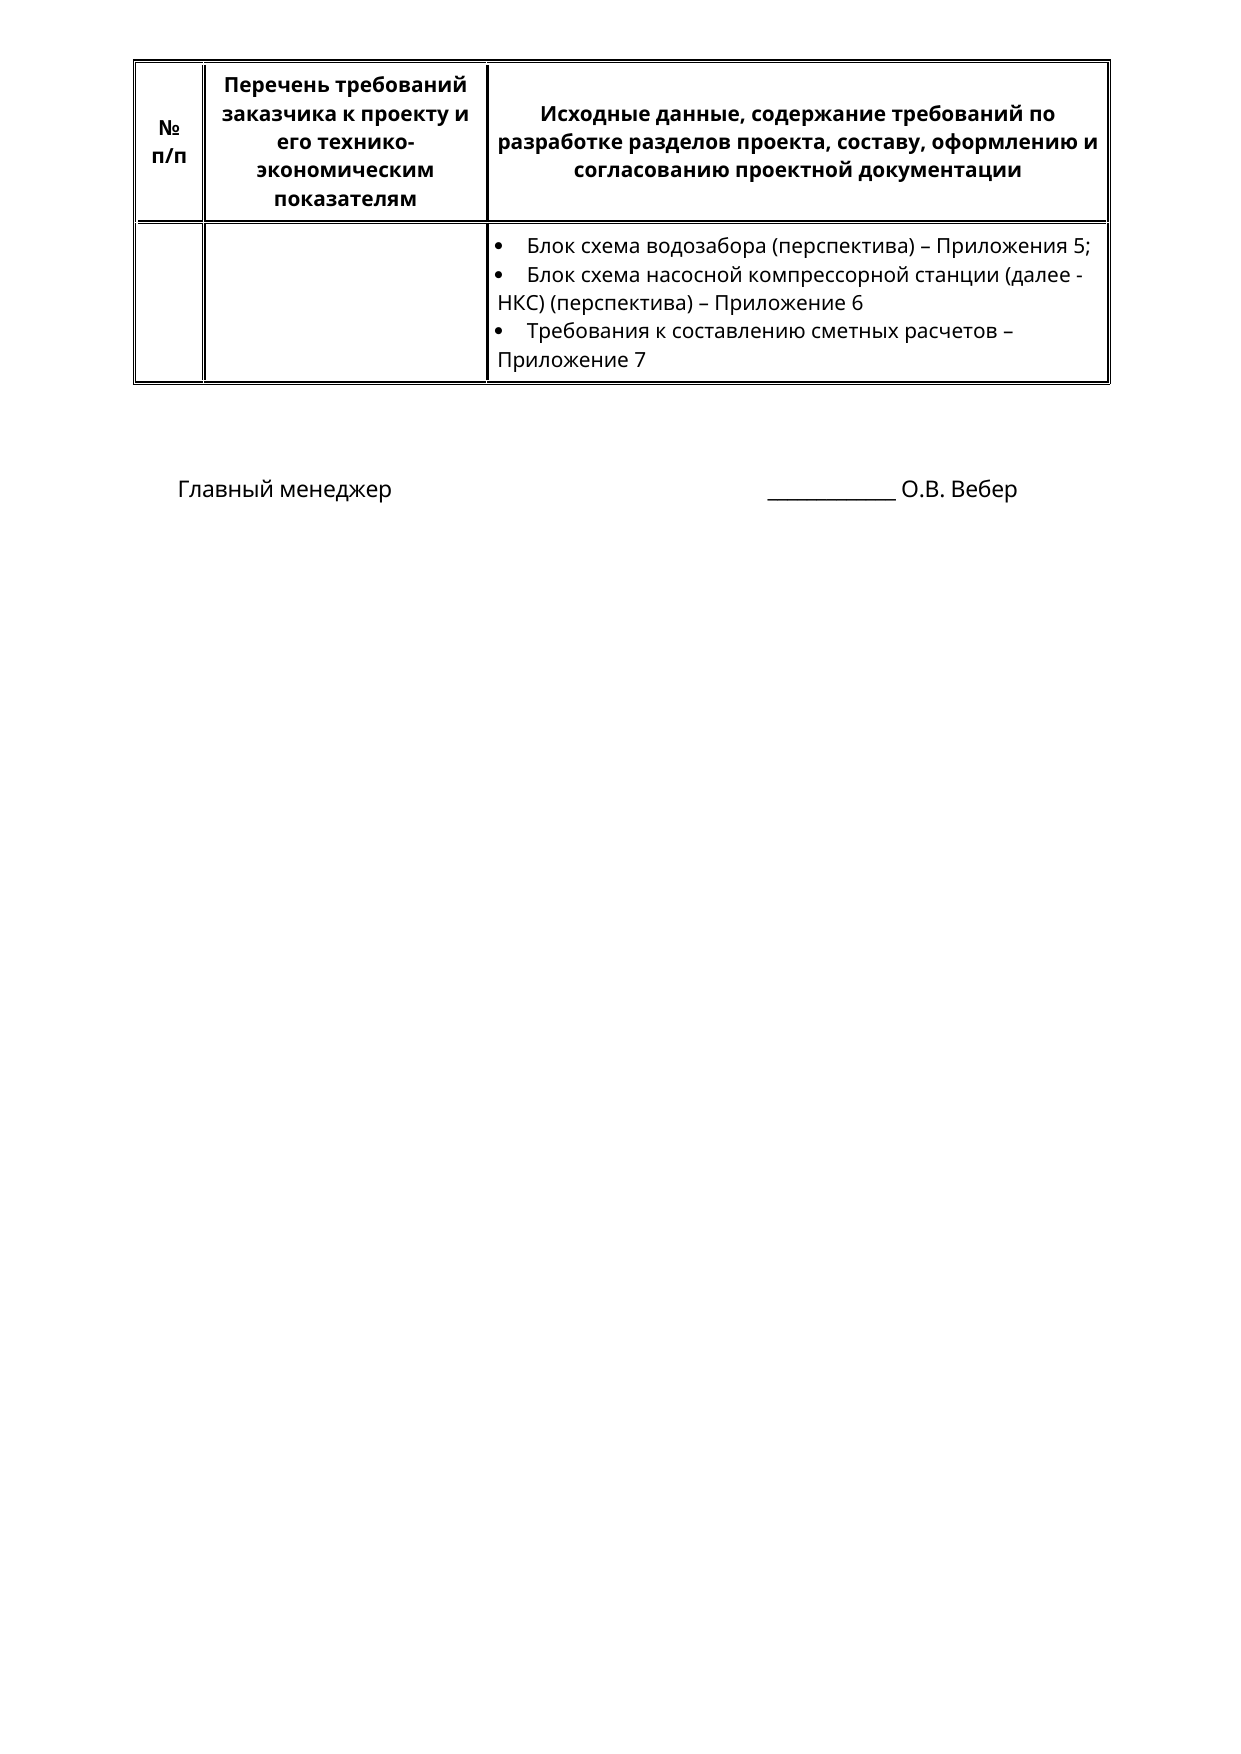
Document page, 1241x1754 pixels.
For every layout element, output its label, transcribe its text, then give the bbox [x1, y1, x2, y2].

table_header Исходные данные, содержание требований по разработке разделов проекта, составу, оформлению и согласованию проектной документации [487, 63, 1107, 220]
table_cell [136, 220, 204, 381]
table_header Перечень требований заказчика к проекту и его технико-экономическим показателям [204, 61, 487, 220]
table_cell Перечень приложений к ТЗ [204, 224, 487, 381]
text Главный менеджер _____________ О.В. Вебер [177, 472, 1152, 504]
table_header № п/п [136, 61, 204, 220]
